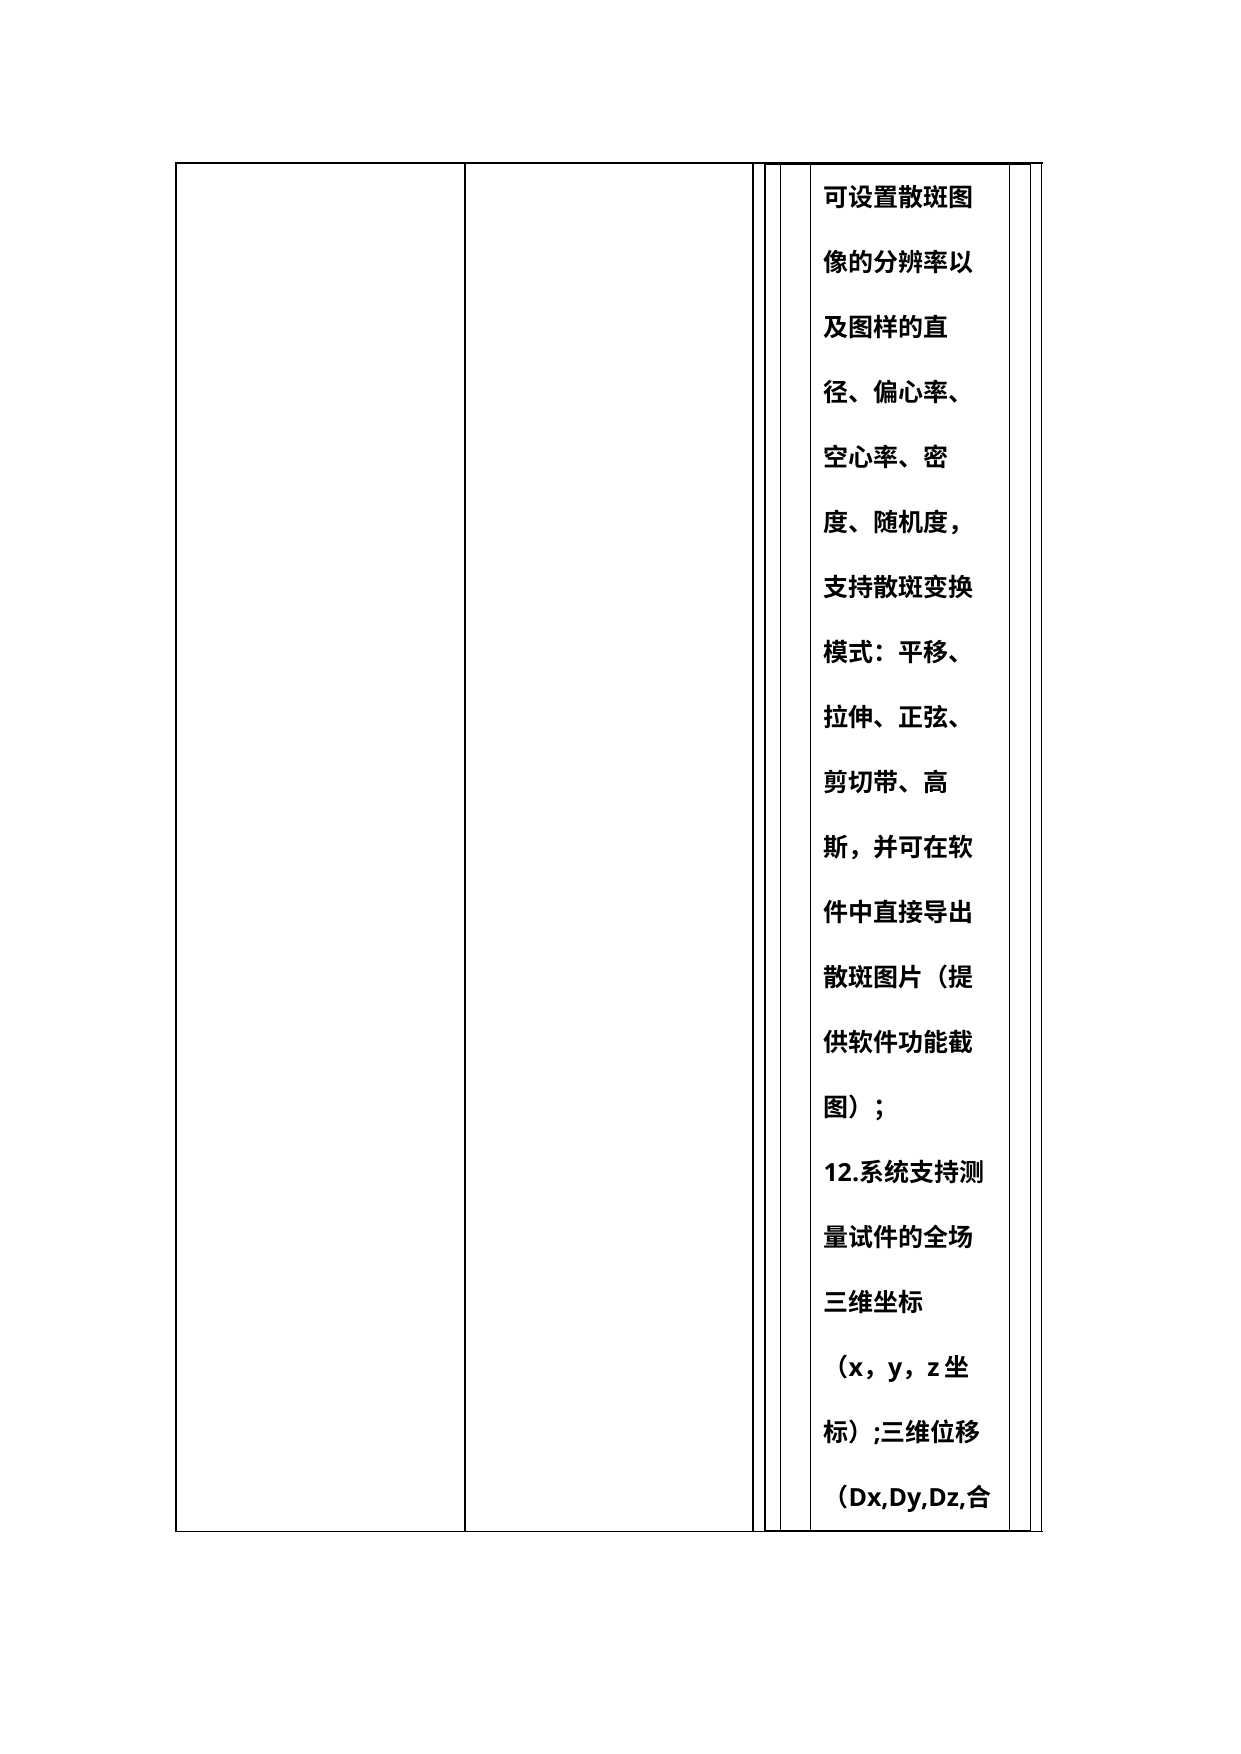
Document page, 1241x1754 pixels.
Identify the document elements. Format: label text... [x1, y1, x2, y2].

table_cell 1 [177, 164, 464, 1531]
table_cell [1031, 164, 1041, 1531]
table_cell [811, 165, 1009, 1530]
table_cell [766, 165, 780, 1530]
table_cell [1010, 165, 1030, 1530]
table_cell [781, 165, 810, 1530]
table_cell [466, 164, 752, 1531]
table_cell [754, 164, 764, 1531]
